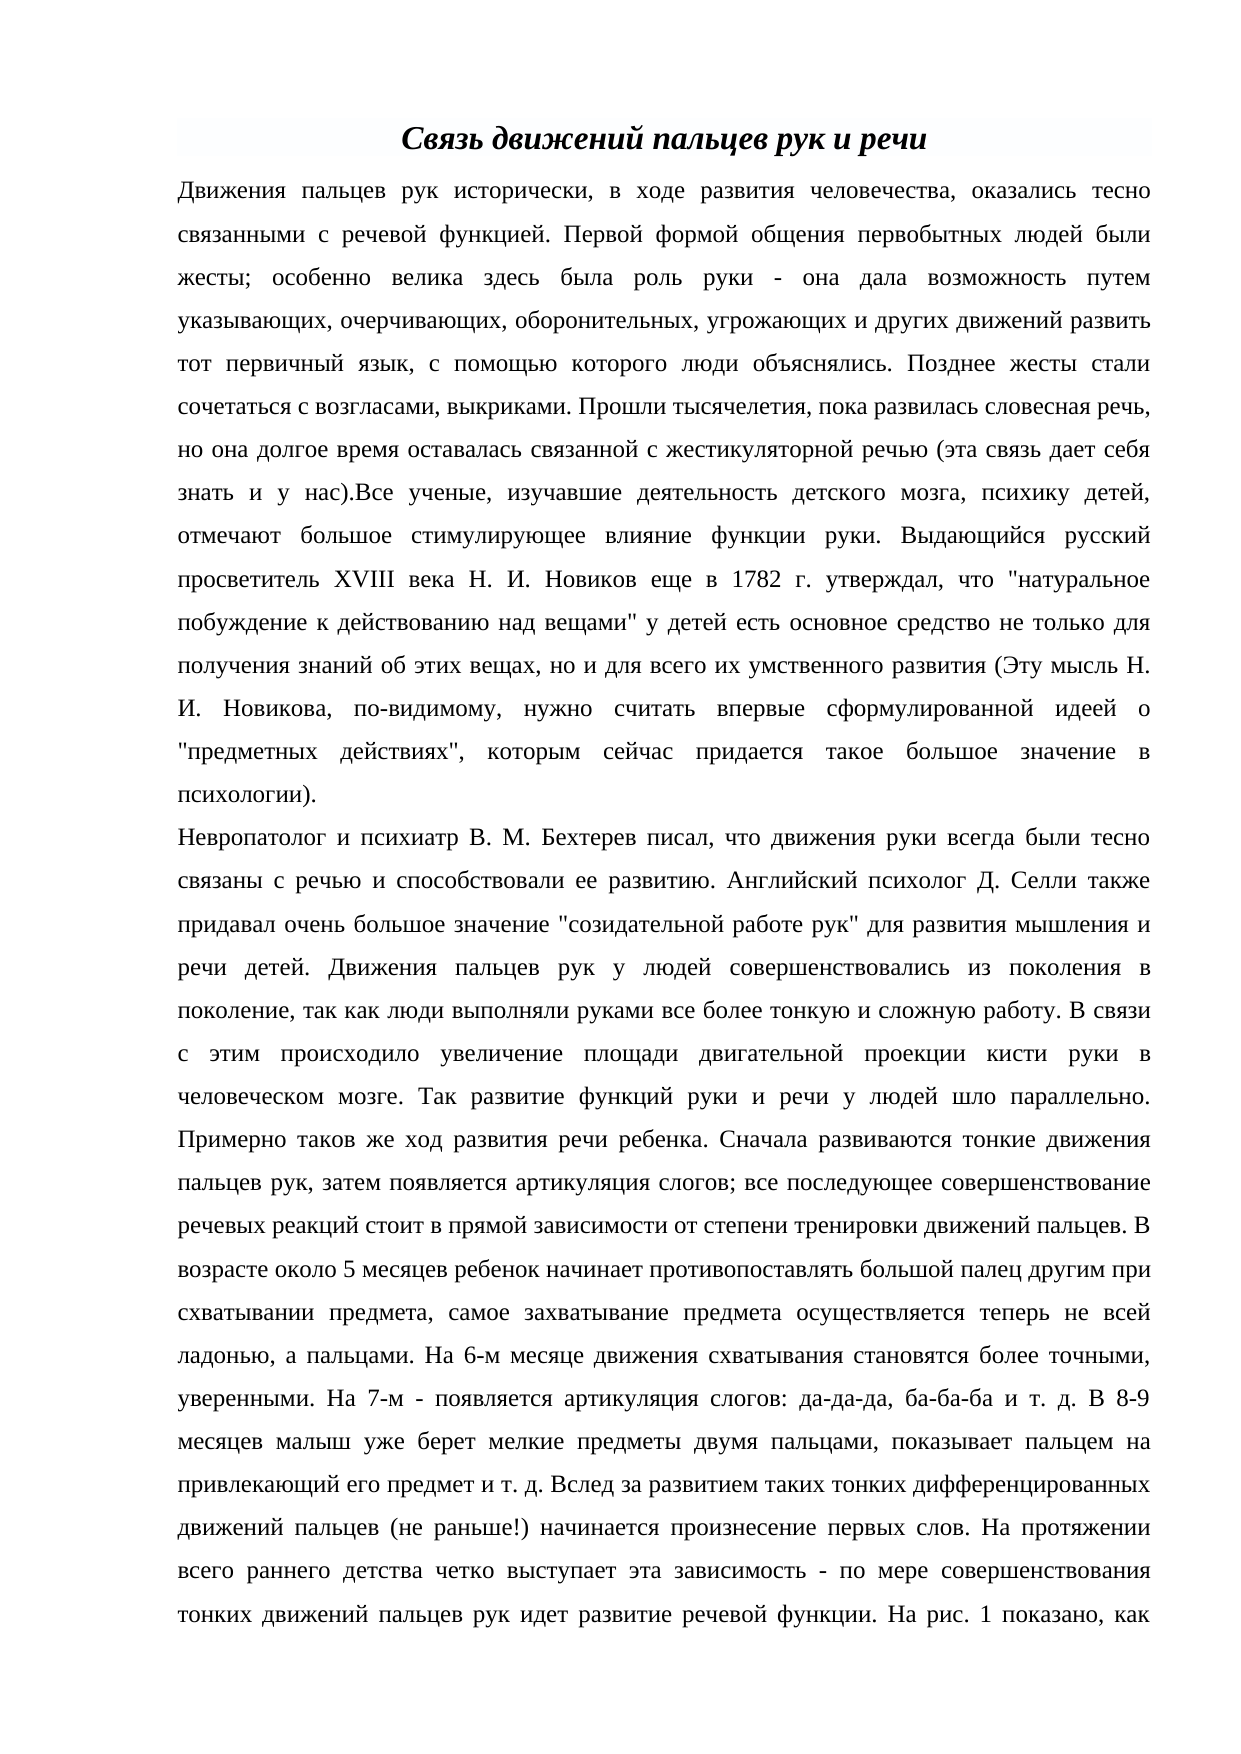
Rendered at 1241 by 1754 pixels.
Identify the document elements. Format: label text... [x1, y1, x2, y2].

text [177, 176, 1152, 1627]
text Связь движений пальцев рук и речи [177, 118, 1152, 156]
